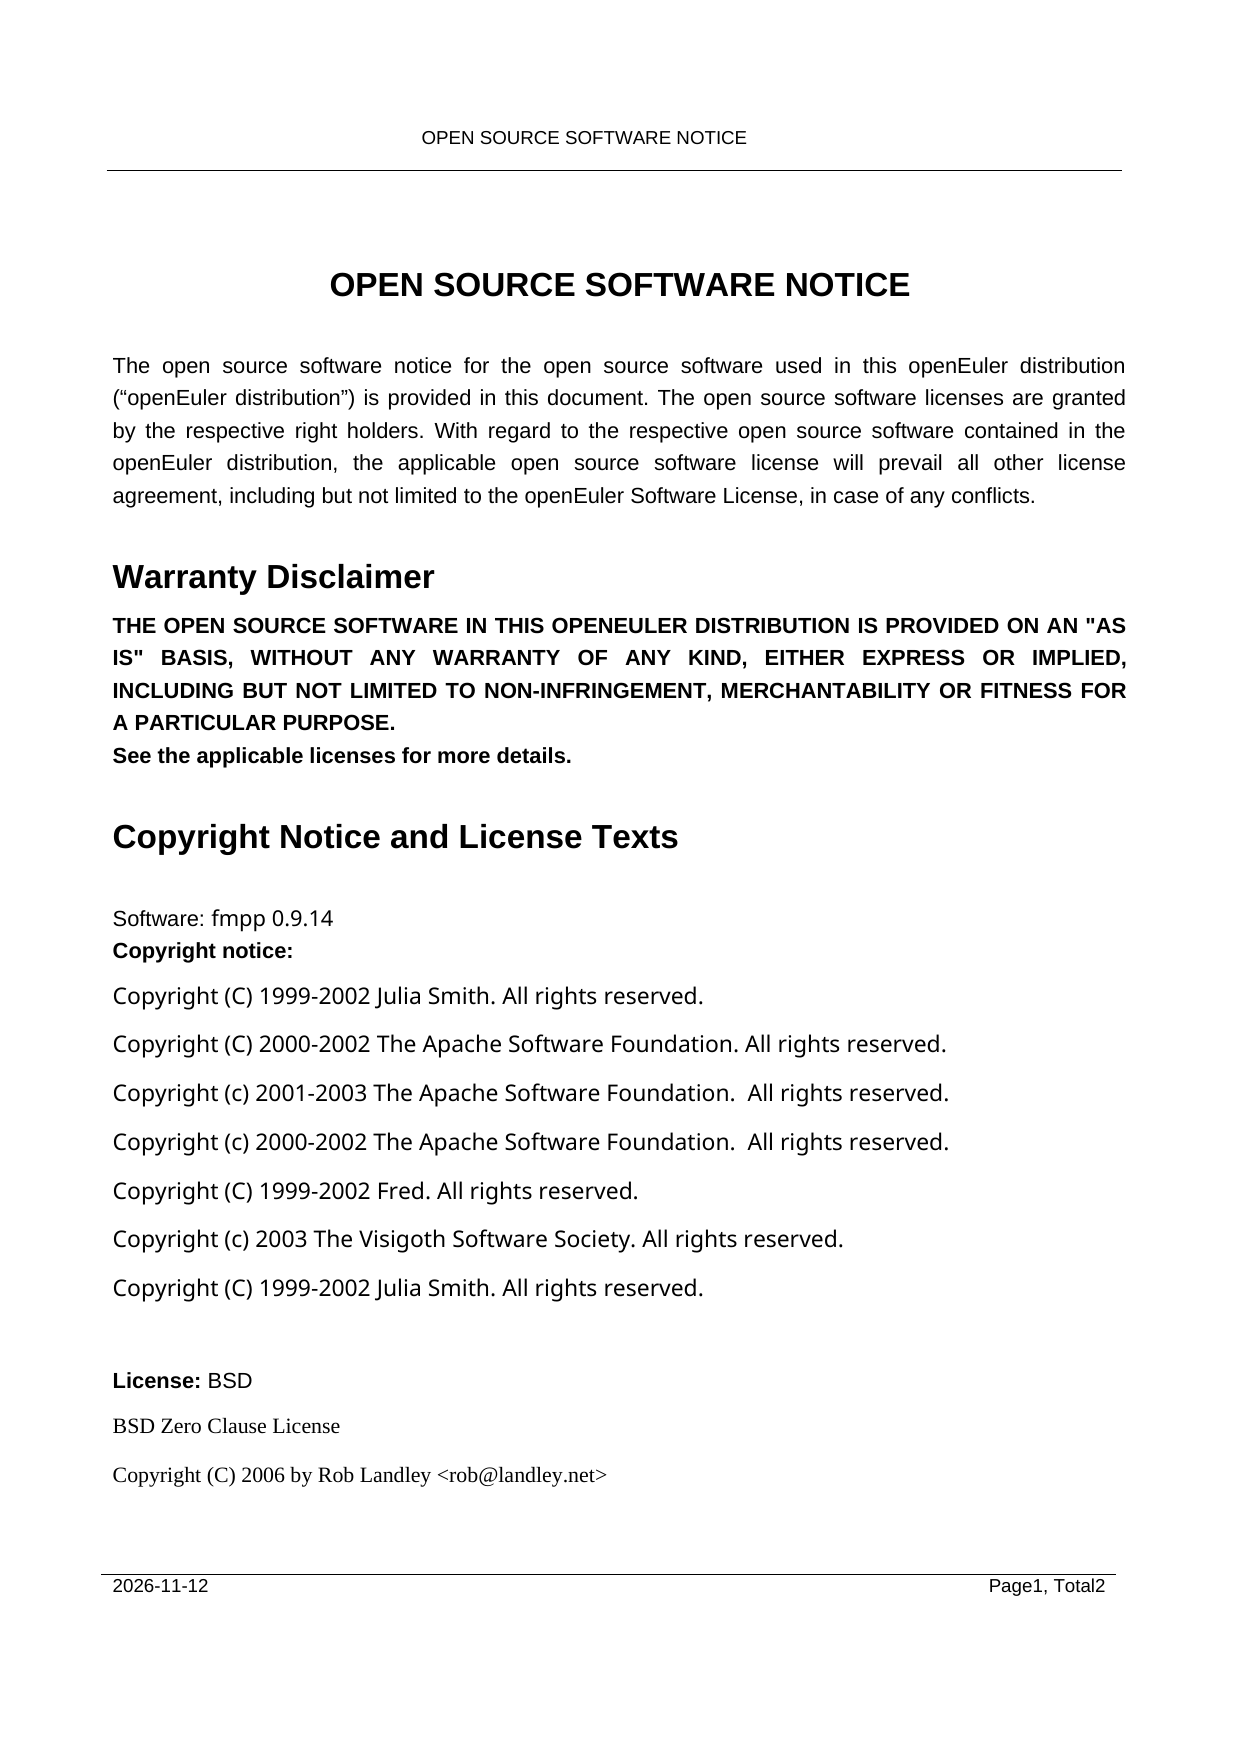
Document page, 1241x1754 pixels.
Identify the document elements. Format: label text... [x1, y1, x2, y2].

text OPEN SOURCE SOFTWARE NOTICE [112, 251, 1128, 316]
text Copyright (C) 1999-2002 Julia Smith. All rights reserved. Copyright (C) 2000-2002 The Apache Software Foundation. All rights reserved. Copyright (c) 2001-2003 The Apache Software Foundation. All rights reserved. Copyright (c) 2000-2002 The Apache Software Foundation. All rights reserved. Copyright (C) 1999-2002 Fred. All rights reserved. Copyright (c) 2003 The Visigoth Software Society. All rights reserved. Copyright (C) 1999-2002 Julia Smith. All rights reserved. [112, 979, 1128, 1304]
text Copyright notice: [112, 934, 1128, 966]
text THE OPEN SOURCE SOFTWARE IN THIS OPENEULER DISTRIBUTION IS PROVIDED ON AN "AS IS" BASIS, WITHOUT ANY WARRANTY OF ANY KIND, EITHER EXPRESS OR IMPLIED, INCLUDING BUT NOT LIMITED TO NON-INFRINGEMENT, MERCHANTABILITY OR FITNESS FOR A PARTICULAR PURPOSE. See the applicable licenses for more details. [112, 609, 1128, 771]
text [112, 1410, 1128, 1491]
text License: BSD [112, 1365, 1128, 1397]
text Warranty Disclaimer [112, 544, 1128, 609]
text Software: fmpp 0.9.14 [112, 901, 1128, 934]
text Copyright Notice and License Texts [112, 804, 1128, 869]
text The open source software notice for the open source software used in this openEuler distribution (“openEuler distribution”) is provided in this document. The open source software licenses are granted by the respective right holders. With regard to the respective open source software contained in the openEuler distribution, the applicable open source software license will prevail all other license agreement, including but not limited to the openEuler Software License, in case of any conflicts. [112, 349, 1128, 511]
